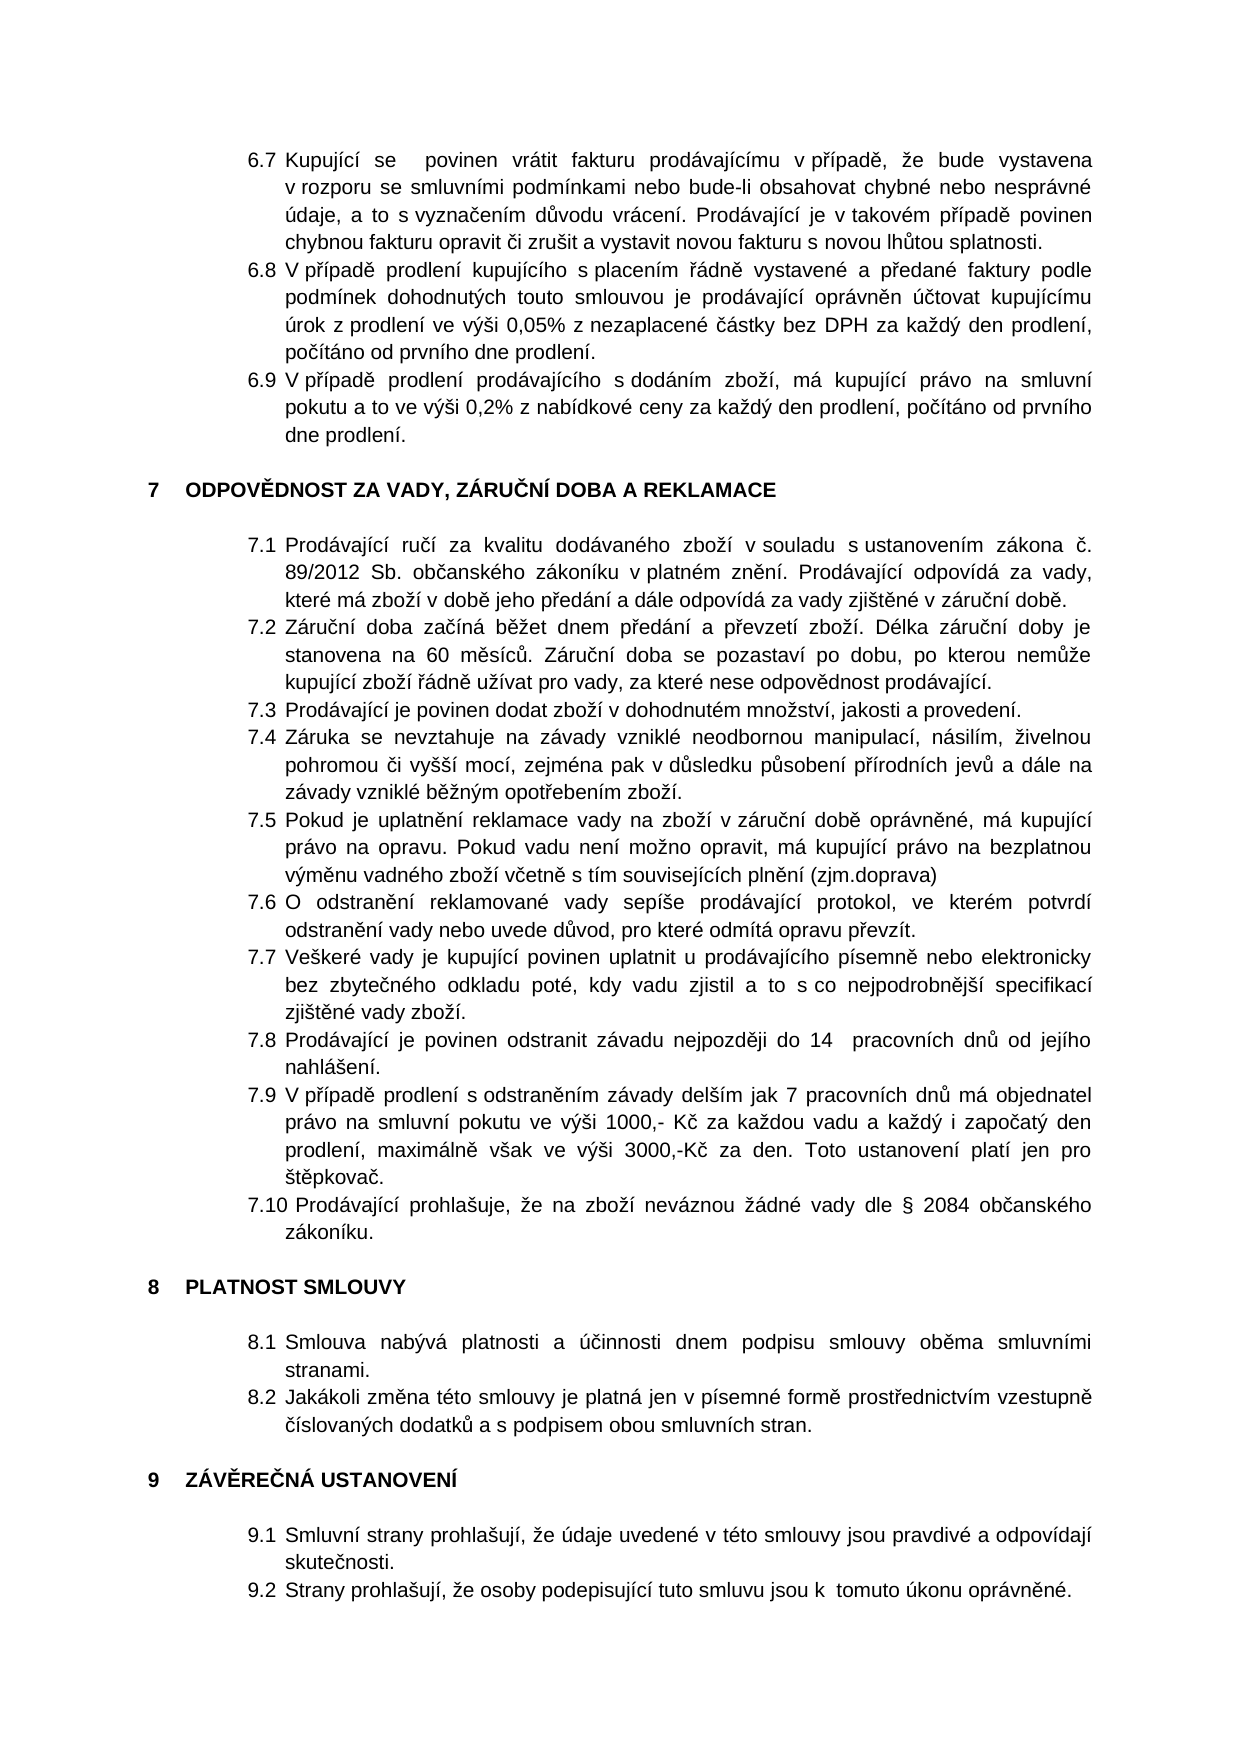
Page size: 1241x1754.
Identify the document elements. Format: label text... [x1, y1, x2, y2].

list Prodávající je povinen dodat zboží v dohodnutém množství, jakosti a provedení. [247, 698, 1093, 722]
list O odstranění reklamované vady sepíše prodávající protokol, ve kterém potvrdí odstranění vady nebo uvede důvod, pro které odmítá opravu převzít. [247, 890, 1093, 942]
list PLATNOST SMLOUVY [148, 1275, 1093, 1299]
list Prodávající je povinen odstranit závadu nejpozději do 14 pracovních dnů od jejího nahlášení. [247, 1028, 1093, 1079]
list Záruka se nevztahuje na závady vzniklé neodbornou manipulací, násilím, živelnou pohromou či vyšší mocí, zejména pak v důsledku působení přírodních jevů a dále na závady vzniklé běžným opotřebením zboží. [247, 725, 1093, 804]
list Prodávající ručí za kvalitu dodávaného zboží v souladu s ustanovením zákona č. 89/2012 Sb. občanského zákoníku v platném znění. Prodávající odpovídá za vady, které má zboží v době jeho předání a dále odpovídá za vady zjištěné v záruční době. [247, 533, 1093, 612]
list V případě prodlení s odstraněním závady delším jak 7 pracovních dnů má objednatel právo na smluvní pokutu ve výši 1000,- Kč za každou vadu a každý i započatý den prodlení, maximálně však ve výši 3000,-Kč za den. Toto ustanovení platí jen pro štěpkovač. [247, 1083, 1093, 1189]
list Kupující se povinen vrátit fakturu prodávajícímu v případě, že bude vystavena v rozporu se smluvními podmínkami nebo bude-li obsahovat chybné nebo nesprávné údaje, a to s vyznačením důvodu vrácení. Prodávající je v takovém případě povinen chybnou fakturu opravit či zrušit a vystavit novou fakturu s novou lhůtou splatnosti. [247, 148, 1093, 254]
list Smluvní strany prohlašují, že údaje uvedené v této smlouvy jsou pravdivé a odpovídají skutečnosti. [247, 1523, 1093, 1574]
list Smlouva nabývá platnosti a účinnosti dnem podpisu smlouvy oběma smluvními stranami. [247, 1330, 1093, 1382]
list Pokud je uplatnění reklamace vady na zboží v záruční době oprávněné, má kupující právo na opravu. Pokud vadu není možno opravit, má kupující právo na bezplatnou výměnu vadného zboží včetně s tím souvisejících plnění (zjm.doprava) [247, 808, 1093, 887]
list V případě prodlení prodávajícího s dodáním zboží, má kupující právo na smluvní pokutu a to ve výši 0,2% z nabídkové ceny za každý den prodlení, počítáno od prvního dne prodlení. [247, 368, 1093, 447]
list Prodávající prohlašuje, že na zboží neváznou žádné vady dle § 2084 občanského zákoníku. [247, 1193, 1093, 1244]
list Strany prohlašují, že osoby podepisující tuto smluvu jsou k tomuto úkonu oprávněné. [247, 1578, 1093, 1602]
list Jakákoli změna této smlouvy je platná jen v písemné formě prostřednictvím vzestupně číslovaných dodatků a s podpisem obou smluvních stran. [247, 1385, 1093, 1437]
list V případě prodlení kupujícího s placením řádně vystavené a předané faktury podle podmínek dohodnutých touto smlouvou je prodávající oprávněn účtovat kupujícímu úrok z prodlení ve výši 0,05% z nezaplacené částky bez DPH za každý den prodlení, počítáno od prvního dne prodlení. [247, 258, 1093, 364]
list Veškeré vady je kupující povinen uplatnit u prodávajícího písemně nebo elektronicky bez zbytečného odkladu poté, kdy vadu zjistil a to s co nejpodrobnější specifikací zjištěné vady zboží. [247, 945, 1093, 1024]
list ZÁVĚREČNÁ USTANOVENÍ [148, 1468, 1093, 1492]
list ODPOVĚDNOST ZA VADY, ZÁRUČNÍ DOBA A REKLAMACE [148, 478, 1093, 502]
list Záruční doba začíná běžet dnem předání a převzetí zboží. Délka záruční doby je stanovena na 60 měsíců. Záruční doba se pozastaví po dobu, po kterou nemůže kupující zboží řádně užívat pro vady, za které nese odpovědnost prodávající. [247, 615, 1093, 694]
